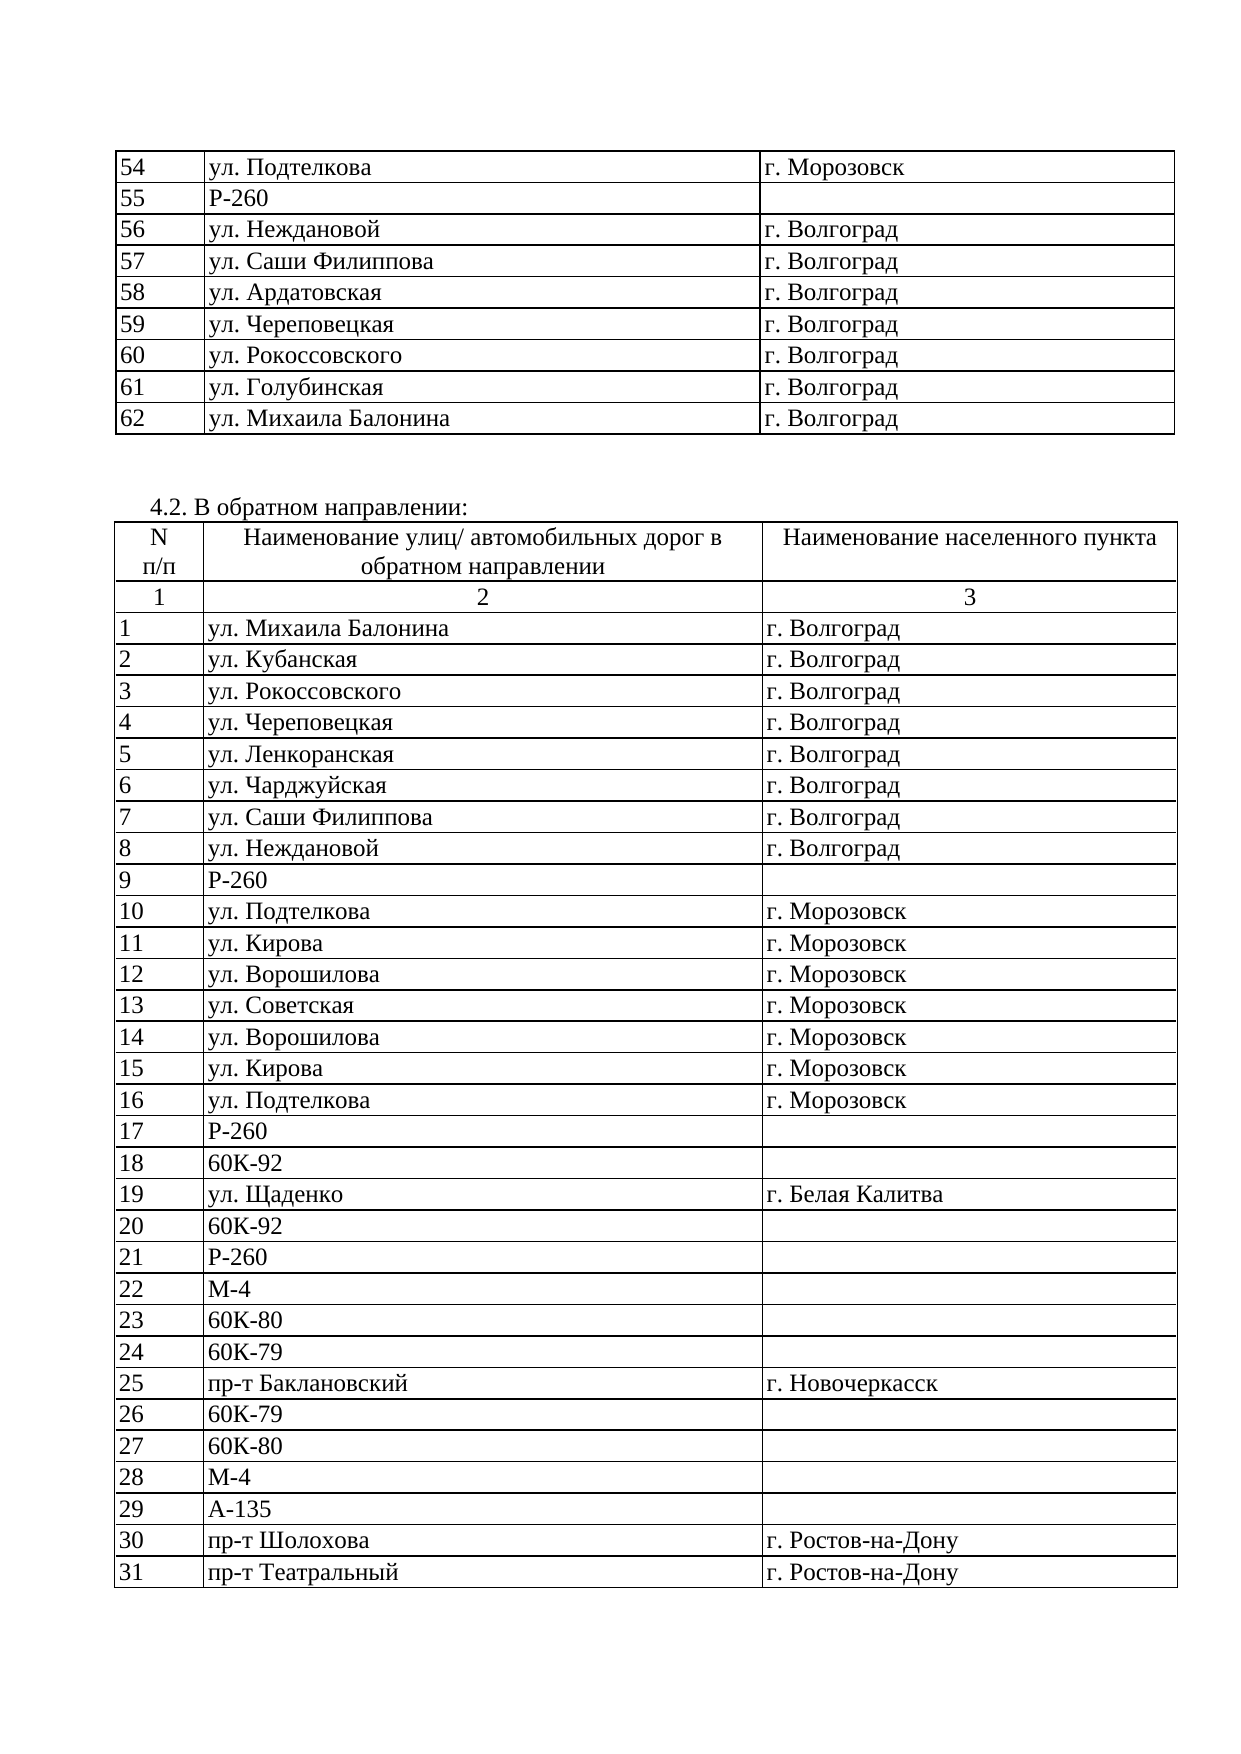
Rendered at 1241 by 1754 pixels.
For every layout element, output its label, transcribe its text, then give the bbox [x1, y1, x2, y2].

table_cell 21 [115, 1242, 203, 1272]
table_cell 4 [115, 707, 203, 737]
table_cell пр-т Театральный [204, 1557, 762, 1587]
table_cell г. Волгоград [761, 309, 1174, 339]
table_cell г. Морозовск [763, 926, 1177, 957]
table_cell г. Новочеркасск [763, 1366, 1177, 1398]
table_cell г. Морозовск [763, 1020, 1177, 1052]
table_cell ул. Михаила Балонина [205, 403, 759, 433]
table_cell 14 [115, 1021, 203, 1052]
table_cell [761, 183, 1174, 213]
table_cell 60К-80 [204, 1305, 762, 1335]
table_cell 60К-92 [204, 1211, 762, 1241]
table_cell пр-т Баклановский [204, 1368, 762, 1398]
table_cell ул. Кирова [204, 1053, 762, 1083]
table_cell 9 [115, 864, 203, 894]
table_cell 5 [115, 738, 203, 769]
table_cell 24 [115, 1336, 203, 1366]
table_cell г. Волгоград [763, 674, 1177, 706]
table_cell 29 [115, 1493, 203, 1524]
table_cell 18 [115, 1147, 203, 1178]
table_cell 28 [115, 1462, 203, 1492]
table_cell 15 [115, 1053, 203, 1083]
table_cell г. Белая Калитва [763, 1178, 1177, 1209]
table_cell 11 [115, 927, 203, 957]
table_cell ул. Череповецкая [205, 309, 759, 339]
table_cell 1 [115, 581, 203, 611]
table_cell ул. Ардатовская [205, 277, 759, 307]
table_cell 60К-79 [204, 1400, 762, 1429]
table_cell г. Волгоград [763, 800, 1177, 832]
table_cell г. Волгоград [763, 643, 1177, 674]
table_cell ул. Кирова [204, 928, 762, 957]
table_cell 62 [117, 403, 204, 433]
table_cell 13 [115, 990, 203, 1020]
table_cell г. Морозовск [763, 1052, 1177, 1083]
table_cell г. Морозовск [763, 1083, 1177, 1115]
table_cell 61 [117, 372, 204, 402]
table_cell ул. Рокоссовского [204, 676, 762, 706]
table_cell г. Ростов-на-Дону [763, 1555, 1177, 1587]
table_cell Р-260 [205, 183, 759, 213]
table_cell ул. Щаденко [204, 1179, 762, 1209]
table_cell М-4 [204, 1274, 762, 1303]
table_cell ул. Голубинская [205, 372, 759, 402]
table_cell ул. Неждановой [204, 833, 762, 863]
table_cell ул. Ворошилова [204, 959, 762, 989]
table_cell 60К-92 [204, 1148, 762, 1178]
table_cell 25 [115, 1368, 203, 1398]
table_cell 58 [117, 277, 204, 307]
table_cell ул. Ленкоранская [204, 739, 762, 769]
table_cell 20 [115, 1210, 203, 1241]
table_cell г. Морозовск [763, 895, 1177, 926]
table_cell А-135 [204, 1494, 762, 1524]
table_cell [763, 1335, 1177, 1366]
table_header N п/п [115, 523, 203, 580]
table_cell 56 [117, 215, 204, 244]
table_cell ул. Подтелкова [205, 152, 759, 181]
table_cell Р-260 [204, 1242, 762, 1272]
table_cell ул. Рокоссовского [205, 340, 759, 370]
table_cell г. Морозовск [761, 152, 1174, 181]
table_cell ул. Кубанская [204, 645, 762, 674]
table_cell ул. Подтелкова [204, 1085, 762, 1115]
table_cell Р-260 [204, 865, 762, 894]
table_cell 12 [115, 959, 203, 989]
table_cell г. Ростов-на-Дону [763, 1524, 1177, 1555]
table_cell г. Волгоград [761, 246, 1174, 276]
table_cell 60К-79 [204, 1337, 762, 1366]
table_cell г. Волгоград [763, 769, 1177, 800]
table_cell ул. Череповецкая [204, 707, 762, 737]
table_cell 30 [115, 1525, 203, 1555]
table_cell ул. Подтелкова [204, 896, 762, 926]
table_cell г. Волгоград [761, 340, 1174, 370]
table_cell г. Волгоград [763, 832, 1177, 863]
table_cell [763, 1241, 1177, 1272]
table_cell г. Волгоград [761, 277, 1174, 307]
table_cell 23 [115, 1305, 203, 1335]
table_cell 31 [115, 1556, 203, 1587]
table_cell 10 [115, 896, 203, 926]
table_cell 6 [115, 770, 203, 800]
table_cell г. Волгоград [763, 706, 1177, 737]
table_cell г. Морозовск [763, 958, 1177, 989]
table_cell 57 [117, 246, 204, 276]
table_cell 7 [115, 801, 203, 832]
table_cell 1 [115, 613, 203, 643]
table_cell г. Волгоград [763, 737, 1177, 769]
table_cell 3 [115, 675, 203, 706]
table_cell [763, 1146, 1177, 1178]
table_cell 22 [115, 1273, 203, 1303]
table_cell ул. Саши Филиппова [205, 246, 759, 276]
table_cell 54 [117, 152, 204, 181]
table_cell [763, 1429, 1177, 1461]
table_cell 8 [115, 833, 203, 863]
table_cell [763, 1115, 1177, 1146]
table_cell [763, 863, 1177, 894]
table_header Наименование улиц/ автомобильных дорог в обратном направлении [204, 523, 762, 580]
table_cell 3 [763, 580, 1177, 611]
text 4.2. В обратном направлении: [150, 492, 1090, 521]
table_cell 55 [117, 183, 204, 213]
table_cell [763, 1209, 1177, 1241]
table_cell г. Волгоград [763, 611, 1177, 643]
table_cell ул. Ворошилова [204, 1022, 762, 1052]
table_cell 59 [117, 309, 204, 339]
table_cell [763, 1492, 1177, 1524]
table_cell Р-260 [204, 1116, 762, 1146]
table_cell 26 [115, 1399, 203, 1429]
table_cell 19 [115, 1179, 203, 1209]
table_cell г. Волгоград [761, 215, 1174, 244]
table_cell ул. Советская [204, 991, 762, 1020]
table_cell 2 [204, 582, 762, 611]
table_cell М-4 [204, 1462, 762, 1492]
table_cell 60К-80 [204, 1431, 762, 1461]
table_cell [763, 1304, 1177, 1335]
table_header Наименование населенного пункта [763, 523, 1177, 580]
table_cell г. Волгоград [761, 403, 1174, 433]
table_cell 27 [115, 1430, 203, 1461]
table_cell пр-т Шолохова [204, 1525, 762, 1555]
table_cell ул. Чарджуйская [204, 770, 762, 800]
table_cell 16 [115, 1084, 203, 1115]
table_cell 2 [115, 644, 203, 674]
table_cell ул. Саши Филиппова [204, 802, 762, 832]
table_cell 60 [117, 340, 204, 370]
table_cell [763, 1272, 1177, 1303]
table_cell ул. Неждановой [205, 215, 759, 244]
table_cell ул. Михаила Балонина [204, 613, 762, 643]
table_cell 17 [115, 1116, 203, 1146]
table_cell [763, 1461, 1177, 1492]
table_cell г. Волгоград [761, 372, 1174, 402]
table_cell [763, 1398, 1177, 1429]
table_cell г. Морозовск [763, 989, 1177, 1020]
